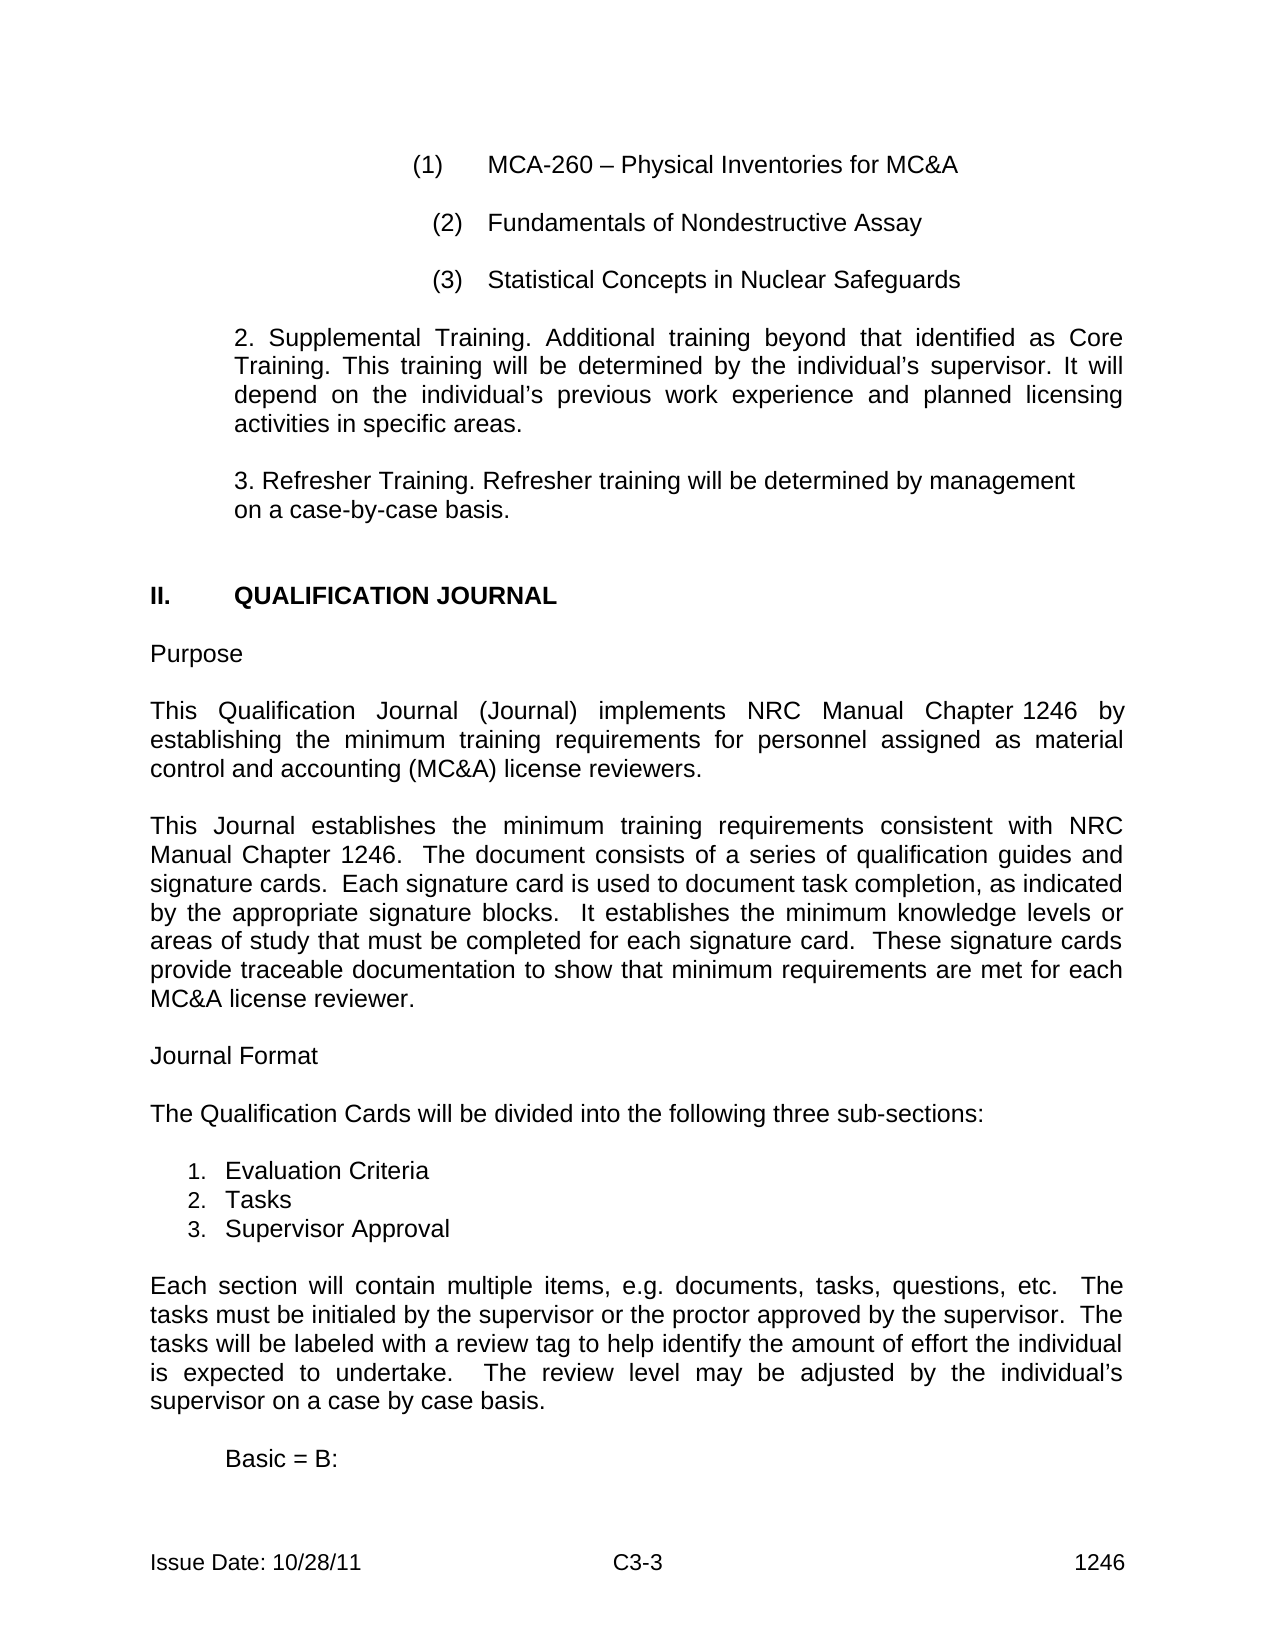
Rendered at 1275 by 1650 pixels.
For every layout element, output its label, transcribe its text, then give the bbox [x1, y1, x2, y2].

text The Qualification Cards will be divided into the following three sub-sections: [150, 1099, 1125, 1127]
text Each section will contain multiple items, e.g. documents, tasks, questions, etc. The tasks must be initialed by the supervisor or the proctor approved by the supervisor. The tasks will be labeled with a review tag to help identify the amount of effort the individual is expected to undertake. The review level may be adjusted by the individual’s supervisor on a case by case basis. [150, 1271, 1125, 1415]
list Evaluation Criteria [187, 1156, 1125, 1185]
text Journal Format [150, 1041, 1125, 1070]
text 3. Refresher Training. Refresher training will be determined by management [150, 466, 1125, 495]
list Statistical Concepts in Nuclear Safeguards [432, 265, 1125, 294]
text Basic = B: [225, 1444, 1125, 1472]
list Supervisor Approval [187, 1214, 1125, 1242]
text This Qualification Journal (Journal) implements NRC Manual Chapter 1246 by establishing the minimum training requirements for personnel assigned as material control and accounting (MC&A) license reviewers. [150, 696, 1125, 782]
text Purpose [150, 639, 1125, 667]
list Tasks [187, 1185, 1125, 1214]
text This Journal establishes the minimum training requirements consistent with NRC Manual Chapter 1246. The document consists of a series of qualification guides and signature cards. Each signature card is used to document task completion, as indicated by the appropriate signature blocks. It establishes the minimum knowledge levels or areas of study that must be completed for each signature card. These signature cards provide traceable documentation to show that minimum requirements are met for each MC&A license reviewer. [150, 811, 1125, 1012]
text 2. Supplemental Training. Additional training beyond that identified as Core Training. This training will be determined by the individual’s supervisor. It will depend on the individual’s previous work experience and planned licensing activities in specific areas. [234, 322, 1125, 437]
list MCA-260 – Physical Inventories for MC&A [187, 150, 1125, 179]
text on a case-by-case basis. [150, 495, 1125, 524]
list Fundamentals of Nondestructive Assay [432, 207, 1125, 236]
text II. QUALIFICATION JOURNAL [150, 581, 1125, 610]
